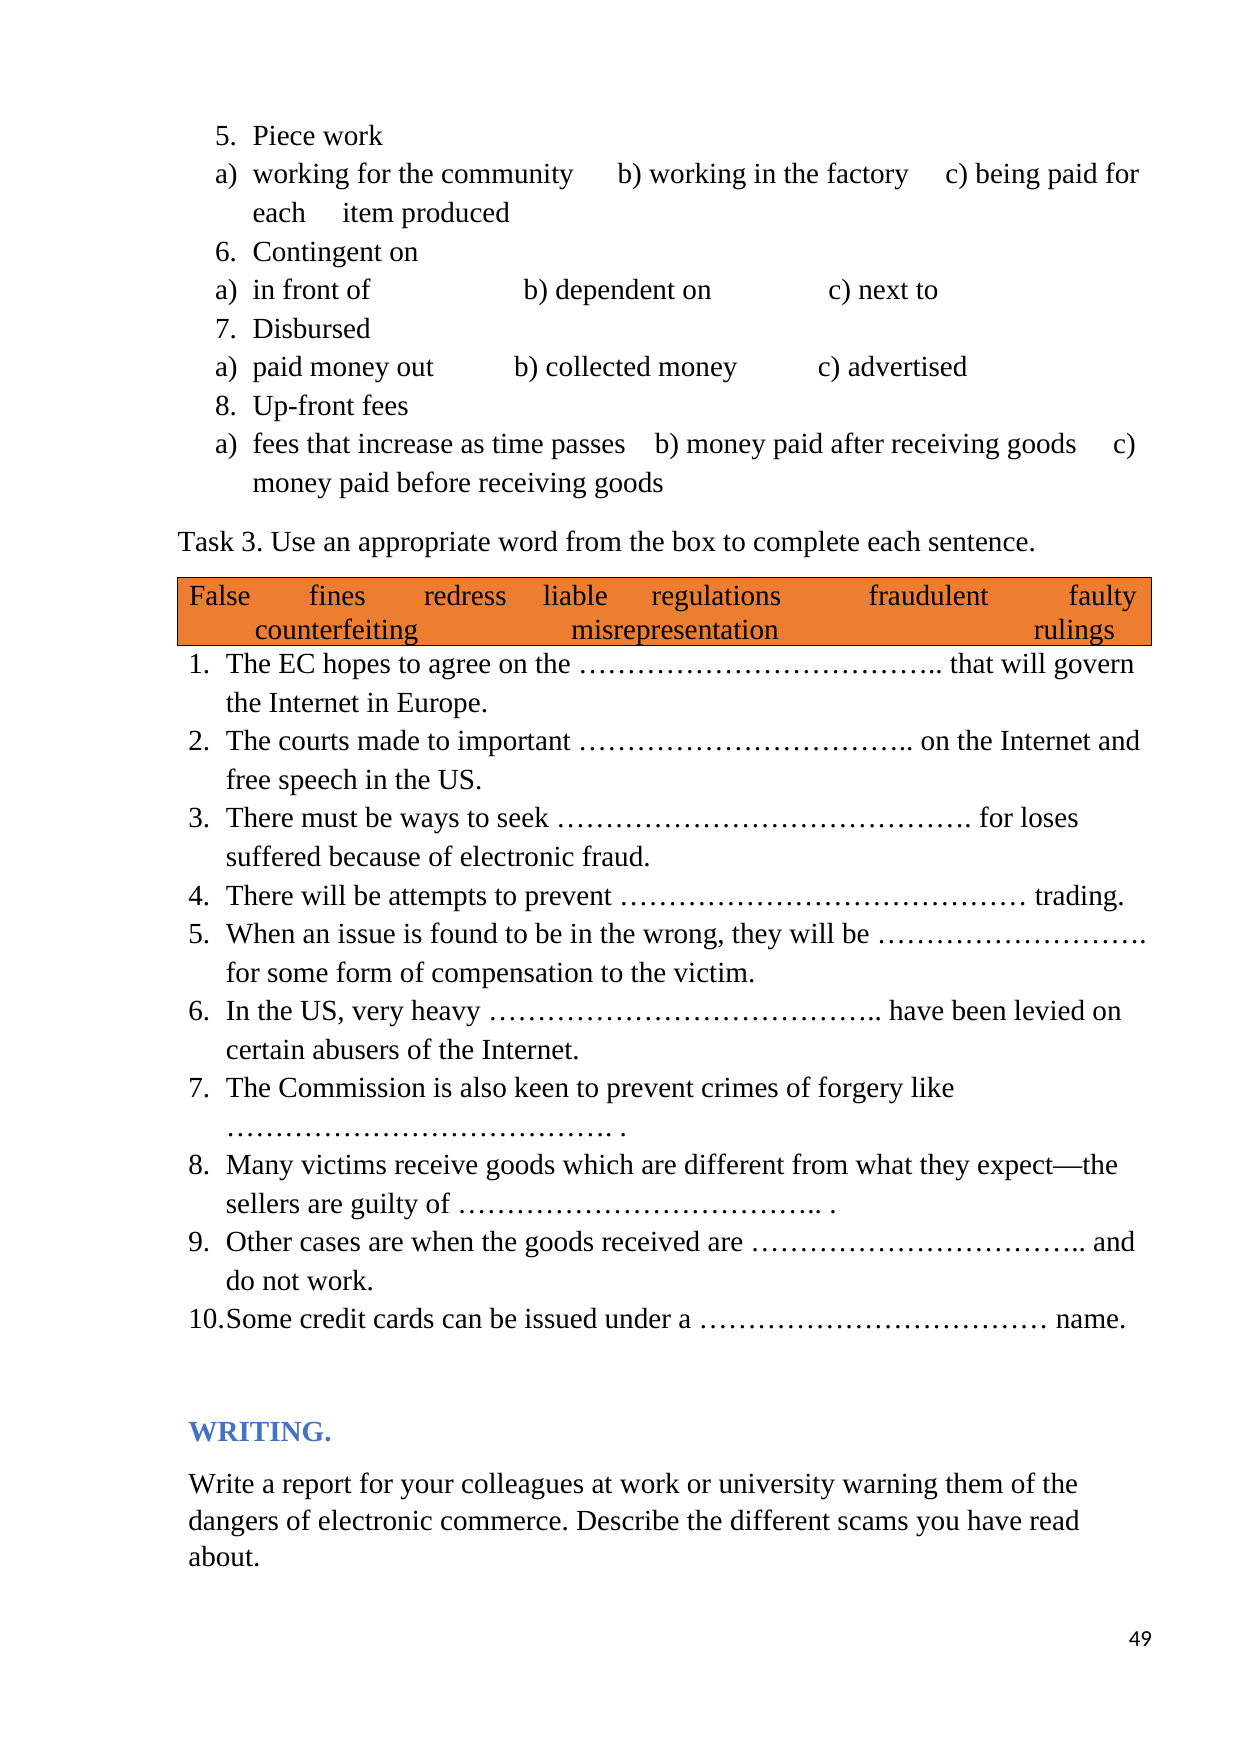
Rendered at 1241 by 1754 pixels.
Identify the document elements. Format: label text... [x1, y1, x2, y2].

list The courts made to important …………………………….. on the Internet and free speech in the US. [188, 723, 1152, 796]
text Write a report for your colleagues at work or university warning them of the dangers of electronic commerce. Describe the different scams you have read about. [188, 1467, 1152, 1572]
text WRITING. [188, 1414, 1152, 1447]
list There must be ways to seek ……………………………………. for loses suffered because of electronic fraud. [188, 801, 1152, 873]
list In the US, very heavy ………………………………….. have been levied on certain abusers of the Internet. [188, 993, 1152, 1065]
list Contingent on [215, 234, 1152, 267]
list The EC hopes to agree on the ……………………………….. that will govern the Internet in Europe. [188, 646, 1152, 718]
list Many victims receive goods which are different from what they expect—the sellers are guilty of ……………………………….. . [188, 1147, 1152, 1219]
table_header False fines redress liable regulations fraudulent faulty counterfeiting misrepresentation rulings [178, 578, 1151, 645]
text Task 3. Use an appropriate word from the box to complete each sentence. [177, 524, 1152, 558]
list fees that increase as time passes b) money paid after receiving goods c) money paid before receiving goods [215, 426, 1152, 498]
list Other cases are when the goods received are …………………………….. and do not work. [188, 1224, 1152, 1297]
list There will be attempts to prevent …………………………………… trading. [188, 878, 1152, 911]
list Piece work [215, 118, 1152, 152]
list working for the community b) working in the factory c) being paid for each item produced [215, 157, 1152, 229]
list paid money out b) collected money c) advertised [215, 349, 1152, 383]
list Disbursed [215, 311, 1152, 344]
list Some credit cards can be issued under a ……………………………… name. [188, 1302, 1152, 1335]
list Up-front fees [215, 388, 1152, 421]
list The Commission is also keen to prevent crimes of forgery like …………………………………. . [188, 1070, 1152, 1142]
list in front of b) dependent on c) next to [215, 272, 1152, 306]
list When an issue is found to be in the wrong, they will be ………………………. for some form of compensation to the victim. [188, 916, 1152, 988]
